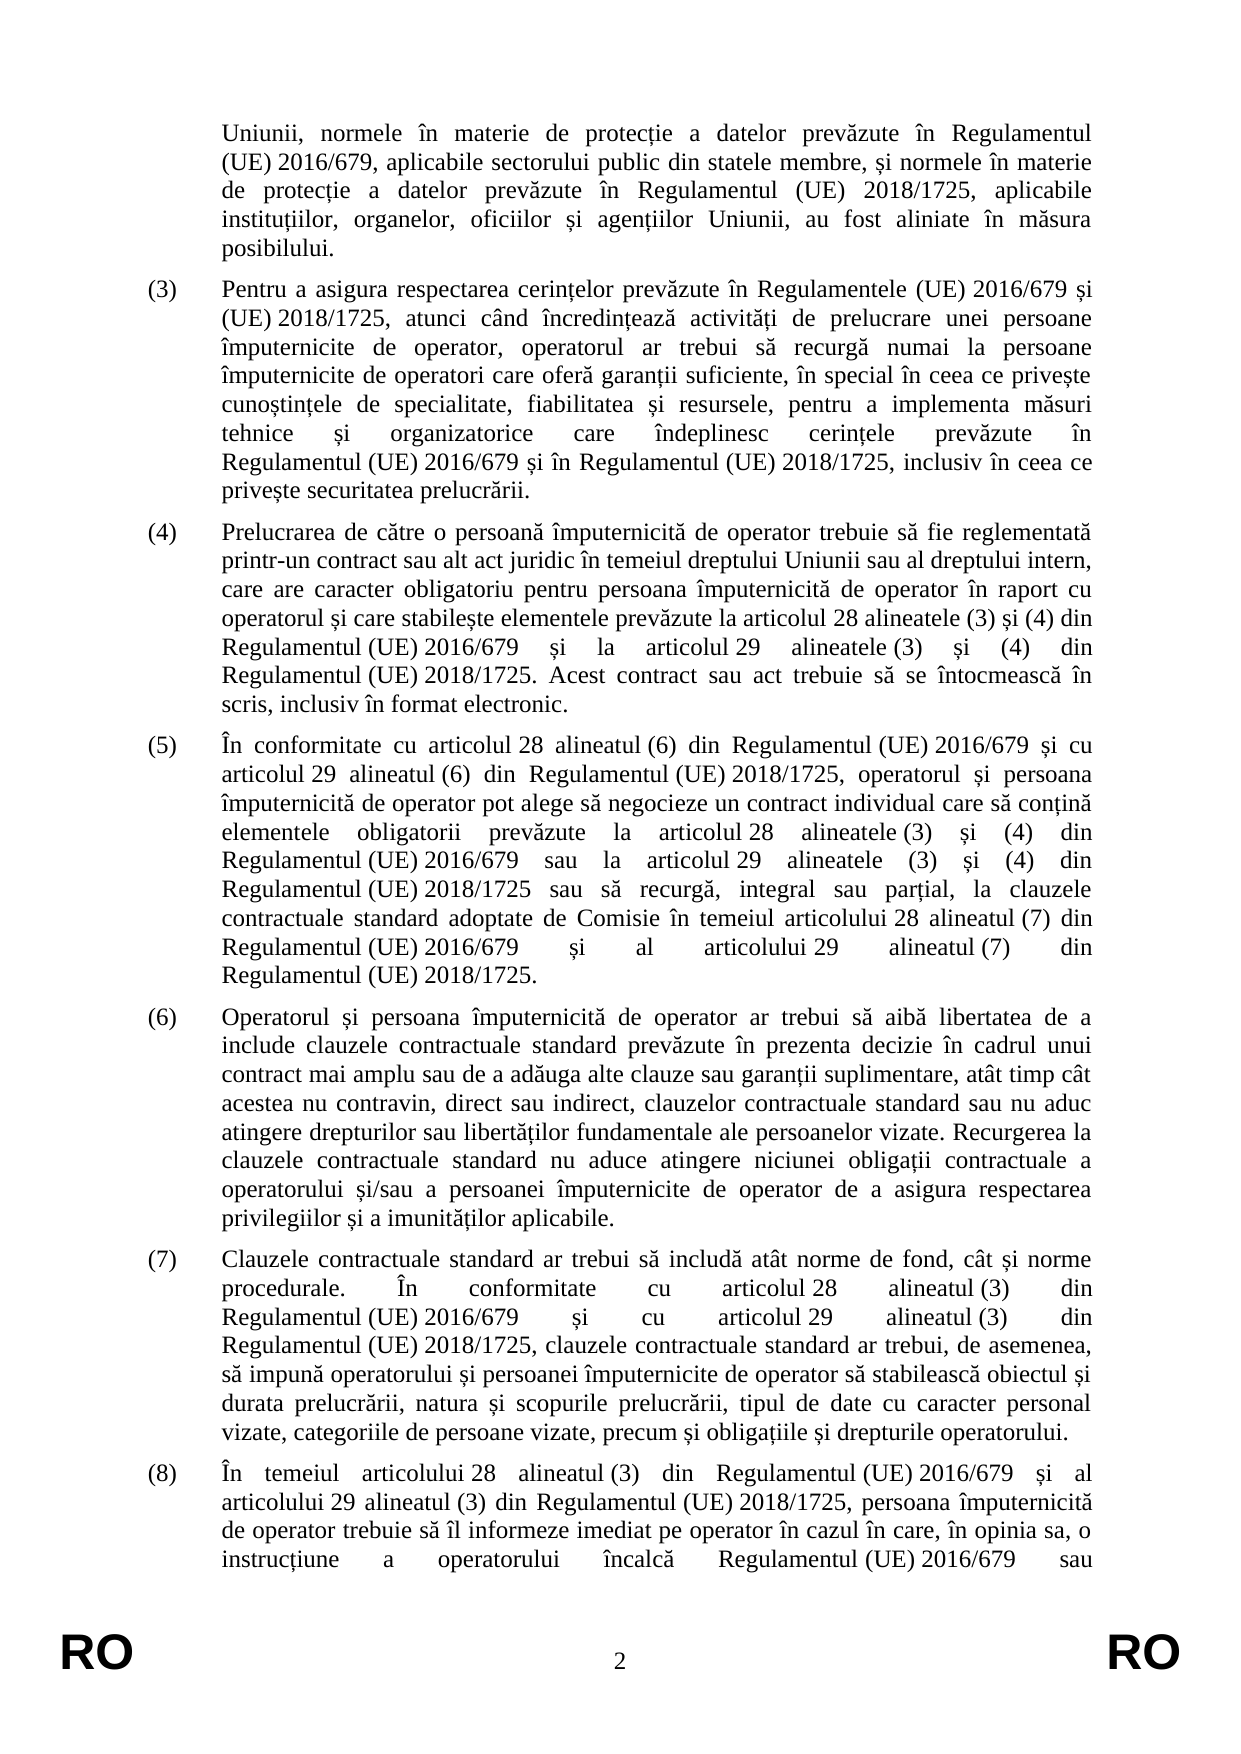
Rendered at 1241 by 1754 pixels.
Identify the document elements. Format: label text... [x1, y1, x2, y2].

text Prelucrarea de către o persoană împuternicită de operator trebuie să fie reglementată printr-un contract sau alt act juridic în temeiul dreptului Uniunii sau al dreptului intern, care are caracter obligatoriu pentru persoana împuternicită de operator în raport cu operatorul și care stabilește elementele prevăzute la articolul 28 alineatele (3) și (4) din Regulamentul (UE) 2016/679 și la articolul 29 alineatele (3) și (4) din Regulamentul (UE) 2018/1725. Acest contract sau act trebuie să se întocmească în scris, inclusiv în format electronic. [148, 517, 1093, 718]
text În conformitate cu articolul 28 alineatul (6) din Regulamentul (UE) 2016/679 și cu articolul 29 alineatul (6) din Regulamentul (UE) 2018/1725, operatorul și persoana împuternicită de operator pot alege să negocieze un contract individual care să conțină elementele obligatorii prevăzute la articolul 28 alineatele (3) și (4) din Regulamentul (UE) 2016/679 sau la articolul 29 alineatele (3) și (4) din Regulamentul (UE) 2018/1725 sau să recurgă, integral sau parțial, la clauzele contractuale standard adoptate de Comisie în temeiul articolului 28 alineatul (7) din Regulamentul (UE) 2016/679 și al articolului 29 alineatul (7) din Regulamentul (UE) 2018/1725. [148, 731, 1093, 989]
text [148, 1458, 1093, 1573]
text Operatorul și persoana împuternicită de operator ar trebui să aibă libertatea de a include clauzele contractuale standard prevăzute în prezenta decizie în cadrul unui contract mai amplu sau de a adăuga alte clauze sau garanții suplimentare, atât timp cât acestea nu contravin, direct sau indirect, clauzelor contractuale standard sau nu aduc atingere drepturilor sau libertăților fundamentale ale persoanelor vizate. Recurgerea la clauzele contractuale standard nu aduce atingere niciunei obligații contractuale a operatorului și/sau a persoanei împuternicite de operator de a asigura respectarea privilegiilor și a imunităților aplicabile. [148, 1002, 1093, 1232]
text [148, 118, 1093, 262]
text Pentru a asigura respectarea cerințelor prevăzute în Regulamentele (UE) 2016/679 și (UE) 2018/1725, atunci când încredințează activități de prelucrare unei persoane împuternicite de operator, operatorul ar trebui să recurgă numai la persoane împuternicite de operatori care oferă garanții suficiente, în special în ceea ce privește cunoștințele de specialitate, fiabilitatea și resursele, pentru a implementa măsuri tehnice și organizatorice care îndeplinesc cerințele prevăzute în Regulamentul (UE) 2016/679 și în Regulamentul (UE) 2018/1725, inclusiv în ceea ce privește securitatea prelucrării. [148, 274, 1093, 504]
text Clauzele contractuale standard ar trebui să includă atât norme de fond, cât și norme procedurale. În conformitate cu articolul 28 alineatul (3) din Regulamentul (UE) 2016/679 și cu articolul 29 alineatul (3) din Regulamentul (UE) 2018/1725, clauzele contractuale standard ar trebui, de asemenea, să impună operatorului și persoanei împuternicite de operator să stabilească obiectul și durata prelucrării, natura și scopurile prelucrării, tipul de date cu caracter personal vizate, categoriile de persoane vizate, precum și obligațiile și drepturile operatorului. [148, 1244, 1093, 1446]
